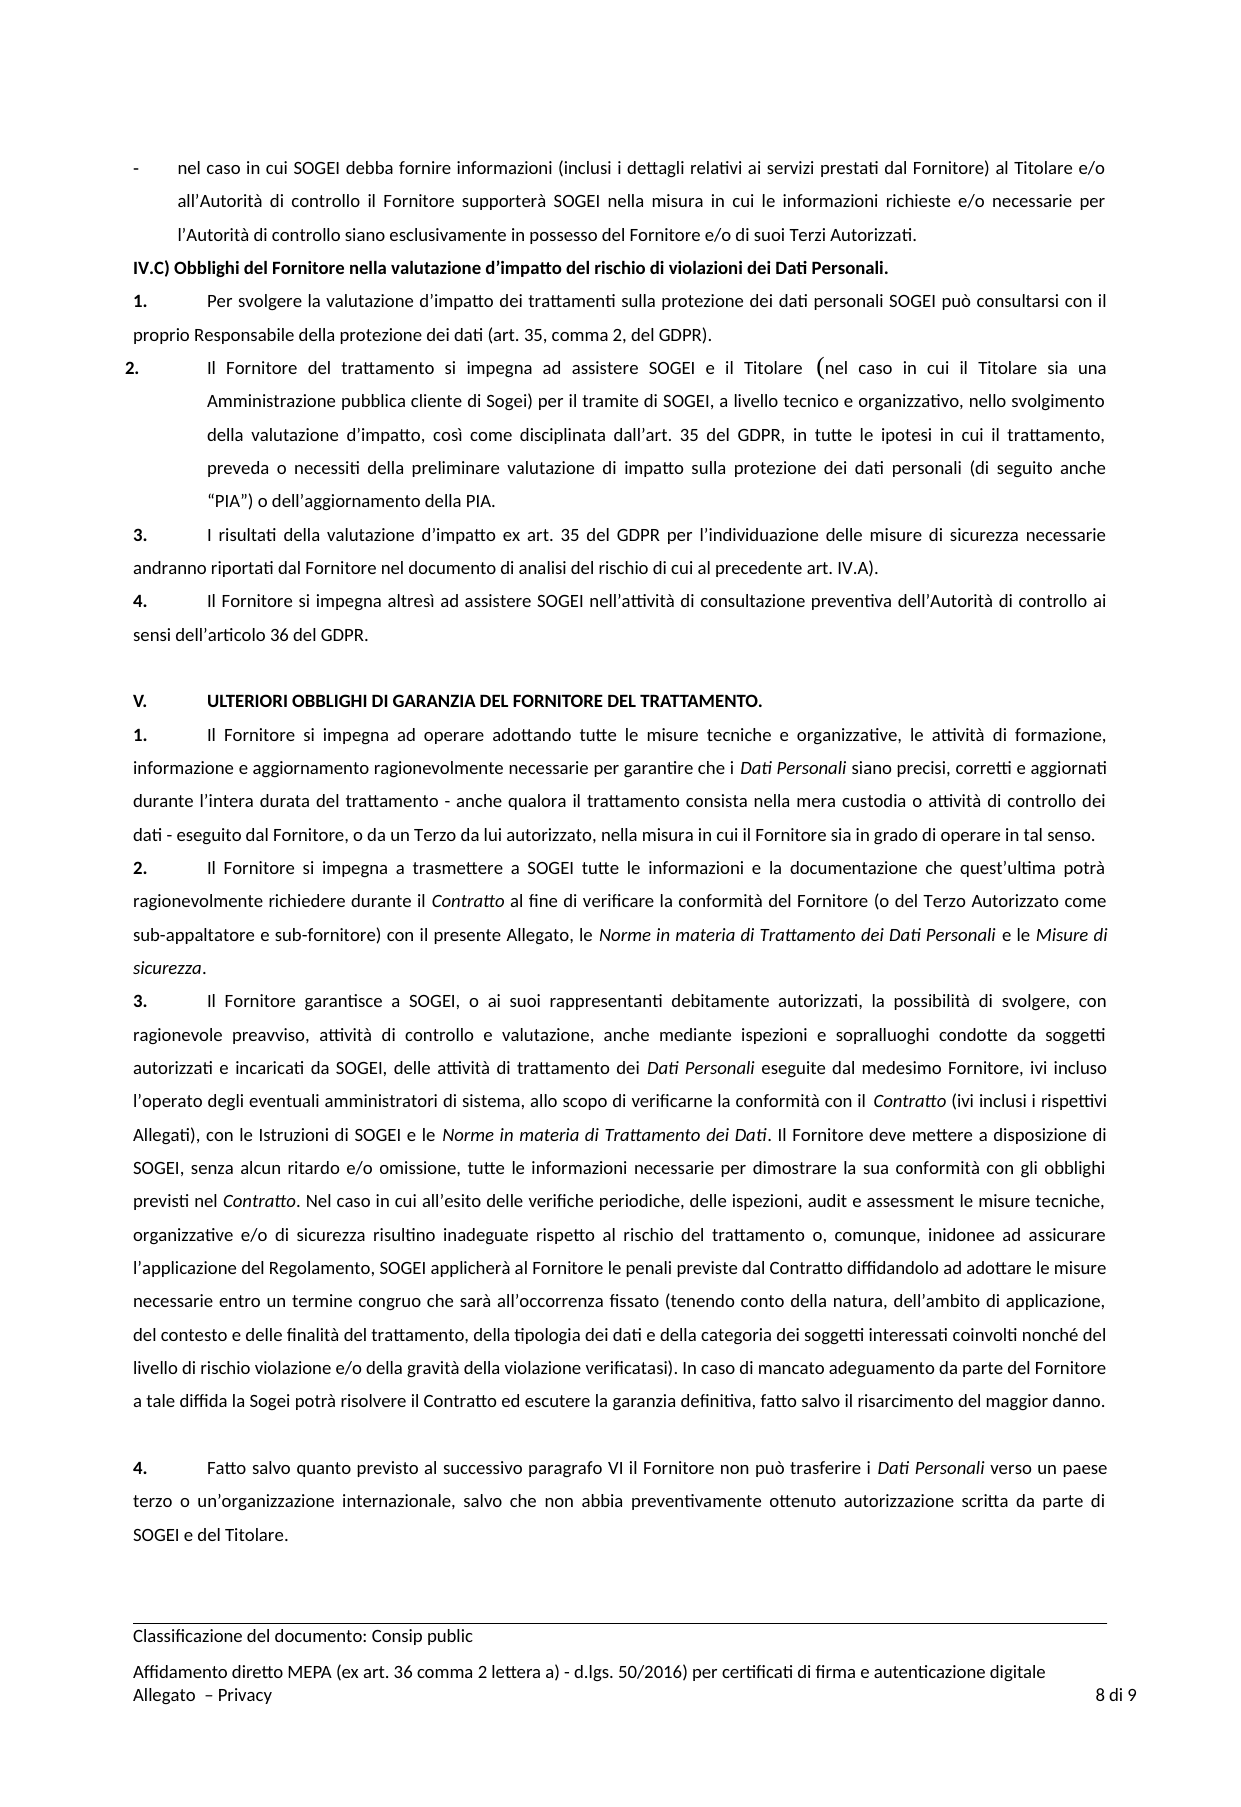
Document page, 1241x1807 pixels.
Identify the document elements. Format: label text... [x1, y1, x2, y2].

subtitle ULTERIORI OBBLIGHI DI GARANZIA DEL FORNITORE DEL TRATTAMENTO. [133, 681, 1107, 714]
text IV.C) Obblighi del Fornitore nella valutazione d’impatto del rischio di violazioni dei Dati Personali. [133, 248, 1107, 281]
list Il Fornitore si impegna a trasmettere a SOGEI tutte le informazioni e la documentazione che quest’ultima potrà ragionevolmente richiedere durante il Contratto al fine di verificare la conformità del Fornitore (o del Terzo Autorizzato come sub-appaltatore e sub-fornitore) con il presente Allegato, le Norme in materia di Trattamento dei Dati Personali e le Misure di sicurezza. [133, 848, 1107, 981]
list Il Fornitore si impegna altresì ad assistere SOGEI nell’attività di consultazione preventiva dell’Autorità di controllo ai sensi dell’articolo 36 del GDPR. [133, 581, 1107, 648]
list Per svolgere la valutazione d’impatto dei trattamenti sulla protezione dei dati personali SOGEI può consultarsi con il proprio Responsabile della protezione dei dati (art. 35, comma 2, del GDPR). [133, 281, 1107, 348]
list Il Fornitore garantisce a SOGEI, o ai suoi rappresentanti debitamente autorizzati, la possibilità di svolgere, con ragionevole preavviso, attività di controllo e valutazione, anche mediante ispezioni e sopralluoghi condotte da soggetti autorizzati e incaricati da SOGEI, delle attività di trattamento dei Dati Personali eseguite dal medesimo Fornitore, ivi incluso l’operato degli eventuali amministratori di sistema, allo scopo di verificarne la conformità con il Contratto (ivi inclusi i rispettivi Allegati), con le Istruzioni di SOGEI e le Norme in materia di Trattamento dei Dati. Il Fornitore deve mettere a disposizione di SOGEI, senza alcun ritardo e/o omissione, tutte le informazioni necessarie per dimostrare la sua conformità con gli obblighi previsti nel Contratto. Nel caso in cui all’esito delle verifiche periodiche, delle ispezioni, audit e assessment le misure tecniche, organizzative e/o di sicurezza risultino inadeguate rispetto al rischio del trattamento o, comunque, inidonee ad assicurare l’applicazione del Regolamento, SOGEI applicherà al Fornitore le penali previste dal Contratto diffidandolo ad adottare le misure necessarie entro un termine congruo che sarà all’occorrenza fissato (tenendo conto della natura, dell’ambito di applicazione, del contesto e delle finalità del trattamento, della tipologia dei dati e della categoria dei soggetti interessati coinvolti nonché del livello di rischio violazione e/o della gravità della violazione verificatasi). In caso di mancato adeguamento da parte del Fornitore a tale diffida la Sogei potrà risolvere il Contratto ed escutere la garanzia definitiva, fatto salvo il risarcimento del maggior danno. [133, 981, 1107, 1448]
list Il Fornitore si impegna ad operare adottando tutte le misure tecniche e organizzative, le attività di formazione, informazione e aggiornamento ragionevolmente necessarie per garantire che i Dati Personali siano precisi, corretti e aggiornati durante l’intera durata del trattamento - anche qualora il trattamento consista nella mera custodia o attività di controllo dei dati - eseguito dal Fornitore, o da un Terzo da lui autorizzato, nella misura in cui il Fornitore sia in grado di operare in tal senso. [133, 714, 1107, 848]
list Fatto salvo quanto previsto al successivo paragrafo VI il Fornitore non può trasferire i Dati Personali verso un paese terzo o un’organizzazione internazionale, salvo che non abbia preventivamente ottenuto autorizzazione scritta da parte di SOGEI e del Titolare. [133, 1448, 1107, 1548]
list I risultati della valutazione d’impatto ex art. 35 del GDPR per l’individuazione delle misure di sicurezza necessarie andranno riportati dal Fornitore nel documento di analisi del rischio di cui al precedente art. IV.A). [133, 514, 1107, 581]
list Il Fornitore del trattamento si impegna ad assistere SOGEI e il Titolare (nel caso in cui il Titolare sia una Amministrazione pubblica cliente di Sogei) per il tramite di SOGEI, a livello tecnico e organizzativo, nello svolgimento della valutazione d’impatto, così come disciplinata dall’art. 35 del GDPR, in tutte le ipotesi in cui il trattamento, preveda o necessiti della preliminare valutazione di impatto sulla protezione dei dati personali (di seguito anche “PIA”) o dell’aggiornamento della PIA. [125, 348, 1107, 514]
list nel caso in cui SOGEI debba fornire informazioni (inclusi i dettagli relativi ai servizi prestati dal Fornitore) al Titolare e/o all’Autorità di controllo il Fornitore supporterà SOGEI nella misura in cui le informazioni richieste e/o necessarie per l’Autorità di controllo siano esclusivamente in possesso del Fornitore e/o di suoi Terzi Autorizzati. [133, 148, 1107, 248]
